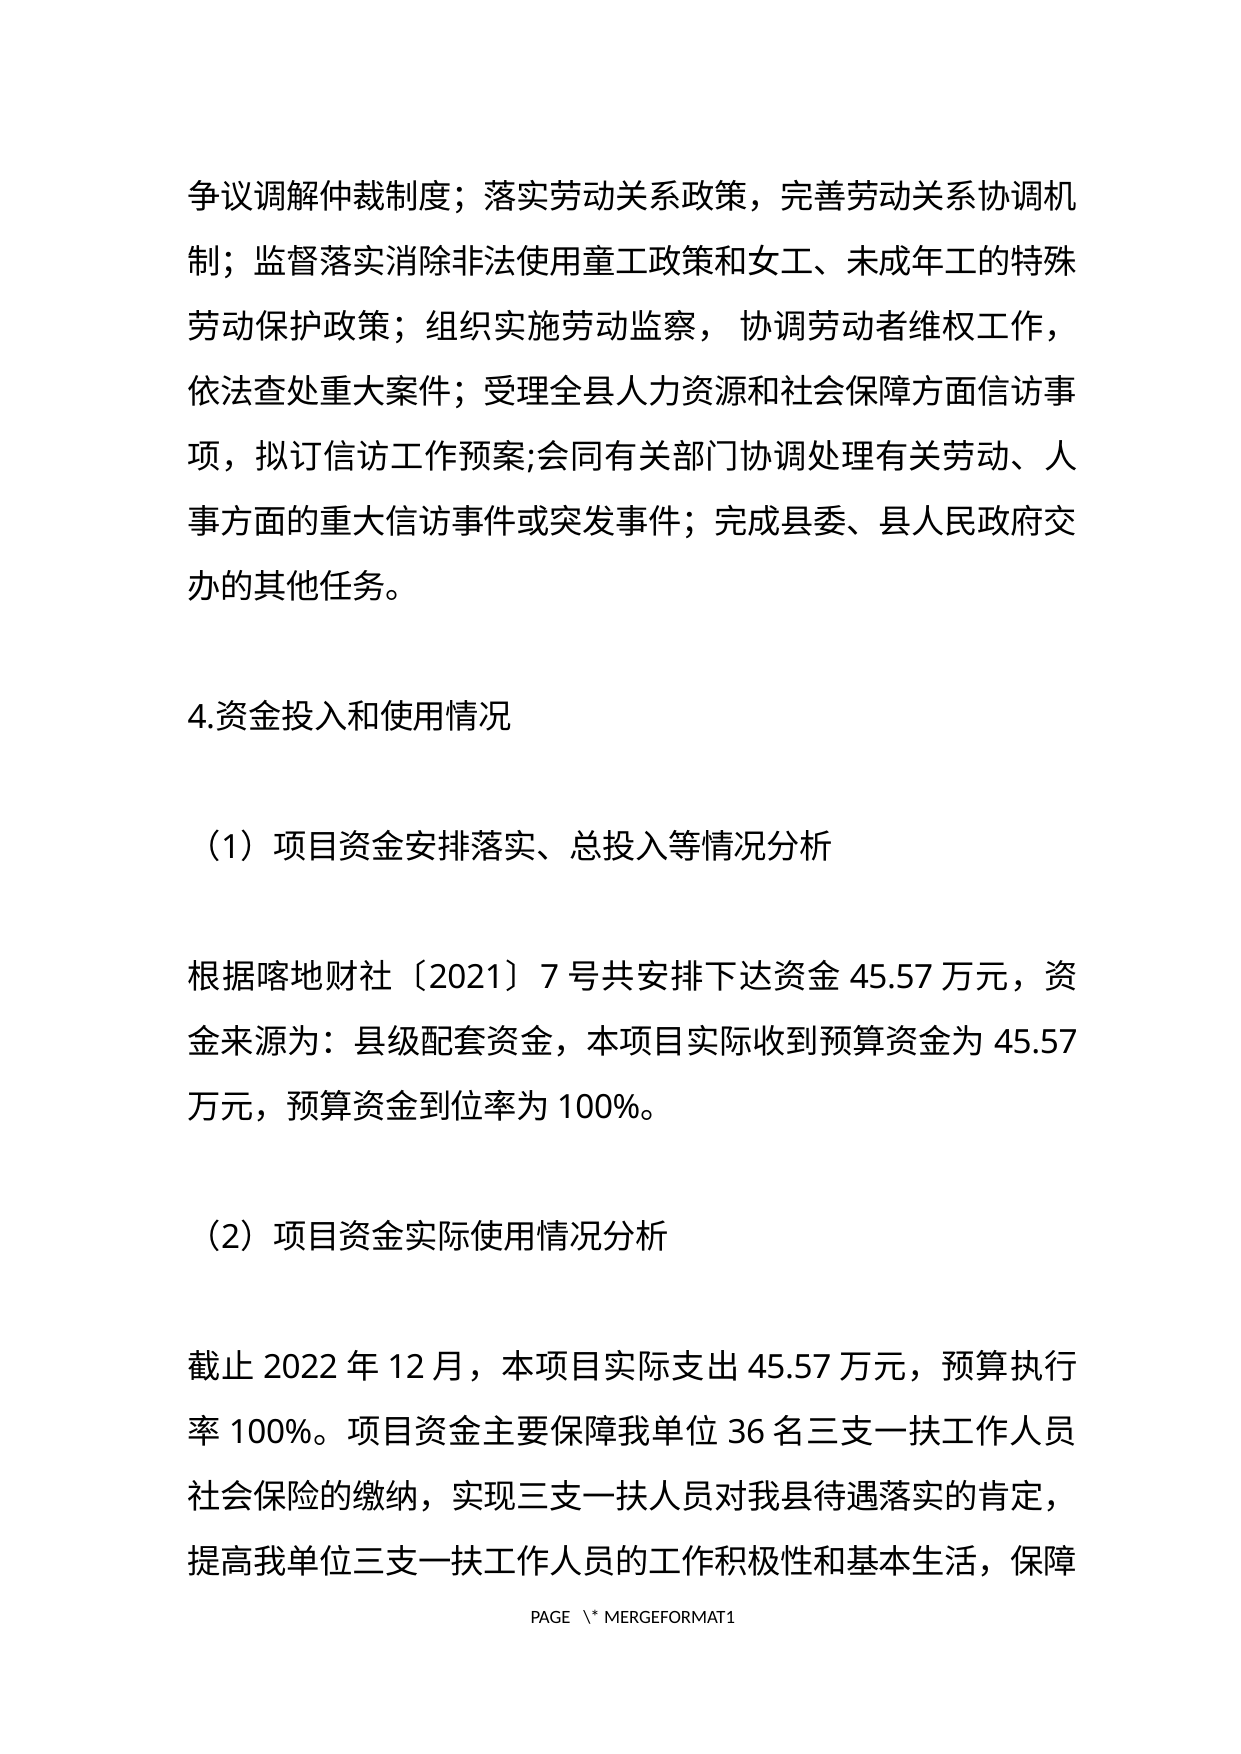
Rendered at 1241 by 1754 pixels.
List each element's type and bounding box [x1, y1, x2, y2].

text [187, 162, 1078, 1592]
